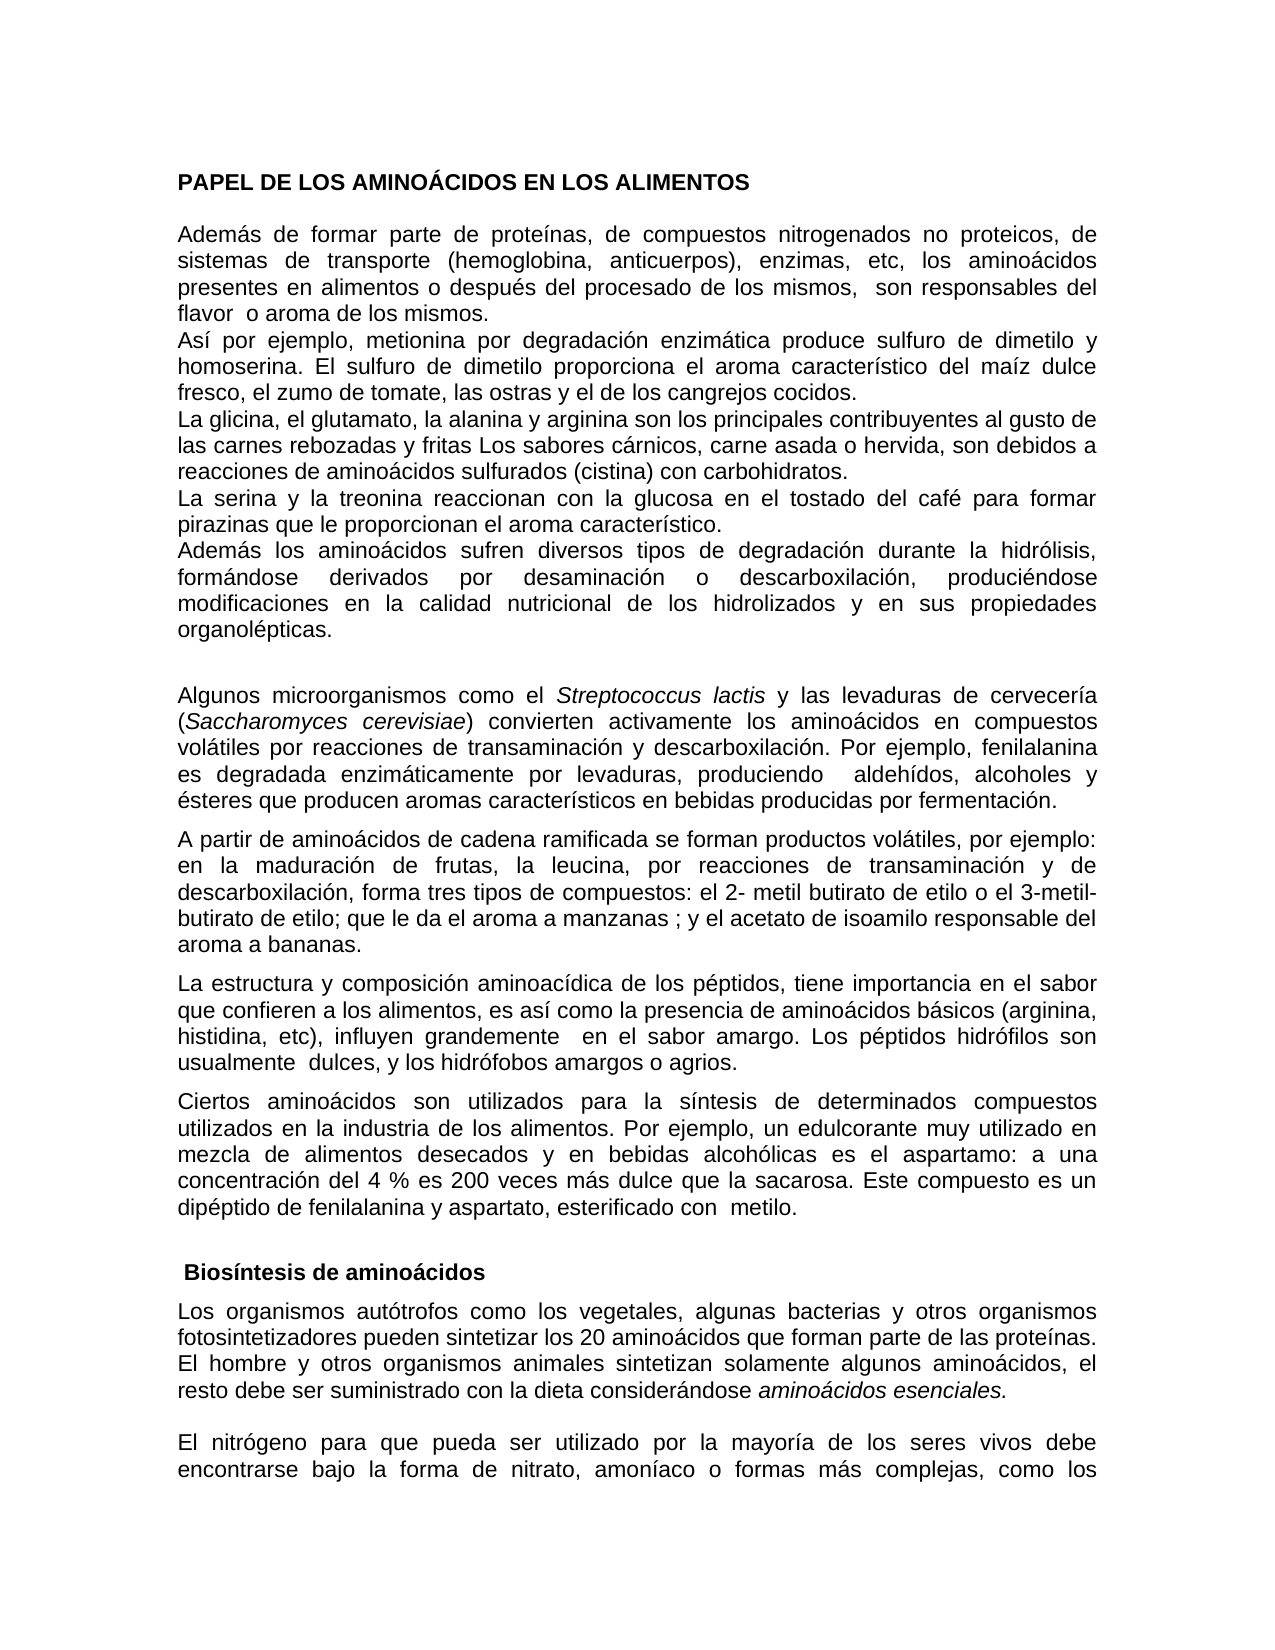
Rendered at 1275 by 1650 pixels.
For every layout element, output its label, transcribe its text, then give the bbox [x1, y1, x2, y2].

subtitle PAPEL DE LOS AMINOÁCIDOS EN LOS ALIMENTOS [177, 168, 1098, 195]
text Así por ejemplo, metionina por degradación enzimática produce sulfuro de dimetilo y homoserina. El sulfuro de dimetilo proporciona el aroma característico del maíz dulce fresco, el zumo de tomate, las ostras y el de los cangrejos cocidos. [177, 327, 1098, 406]
text Además de formar parte de proteínas, de compuestos nitrogenados no proteicos, de sistemas de transporte (hemoglobina, anticuerpos), enzimas, etc, los aminoácidos presentes en alimentos o después del procesado de los mismos, son responsables del flavor o aroma de los mismos. [177, 221, 1098, 327]
text A partir de aminoácidos de cadena ramificada se forman productos volátiles, por ejemplo: en la maduración de frutas, la leucina, por reacciones de transaminación y de descarboxilación, forma tres tipos de compuestos: el 2- metil butirato de etilo o el 3-metil-butirato de etilo; que le da el aroma a manzanas ; y el acetato de isoamilo responsable del aroma a bananas. [177, 826, 1098, 958]
text La estructura y composición aminoacídica de los péptidos, tiene importancia en el sabor que confieren a los alimentos, es así como la presencia de aminoácidos básicos (arginina, histidina, etc), influyen grandemente en el sabor amargo. Los péptidos hidrófilos son usualmente dulces, y los hidrófobos amargos o agrios. [177, 970, 1098, 1076]
text Algunos microorganismos como el Streptococcus lactis y las levaduras de cervecería (Saccharomyces cerevisiae) convierten activamente los aminoácidos en compuestos volátiles por reacciones de transaminación y descarboxilación. Por ejemplo, fenilalanina es degradada enzimáticamente por levaduras, produciendo aldehídos, alcoholes y ésteres que producen aromas característicos en bebidas producidas por fermentación. [177, 682, 1098, 813]
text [177, 1429, 1098, 1482]
text Los organismos autótrofos como los vegetales, algunas bacterias y otros organismos fotosintetizadores pueden sintetizar los 20 aminoácidos que forman parte de las proteínas. El hombre y otros organismos animales sintetizan solamente algunos aminoácidos, el resto debe ser suministrado con la dieta considerándose aminoácidos esenciales. [177, 1298, 1098, 1403]
text Ciertos aminoácidos son utilizados para la síntesis de determinados compuestos utilizados en la industria de los alimentos. Por ejemplo, un edulcorante muy utilizado en mezcla de alimentos desecados y en bebidas alcohólicas es el aspartamo: a una concentración del 4 % es 200 veces más dulce que la sacarosa. Este compuesto es un dipéptido de fenilalanina y aspartato, esterificado con metilo. [177, 1088, 1098, 1220]
text Además los aminoácidos sufren diversos tipos de degradación durante la hidrólisis, formándose derivados por desaminación o descarboxilación, produciéndose modificaciones en la calidad nutricional de los hidrolizados y en sus propiedades organolépticas. [177, 537, 1098, 643]
text Biosíntesis de aminoácidos [177, 1259, 1098, 1285]
text La glicina, el glutamato, la alanina y arginina son los principales contribuyentes al gusto de las carnes rebozadas y fritas Los sabores cárnicos, carne asada o hervida, son debidos a reacciones de aminoácidos sulfurados (cistina) con carbohidratos. [177, 406, 1098, 485]
text La serina y la treonina reaccionan con la glucosa en el tostado del café para formar pirazinas que le proporcionan el aroma característico. [177, 485, 1098, 537]
